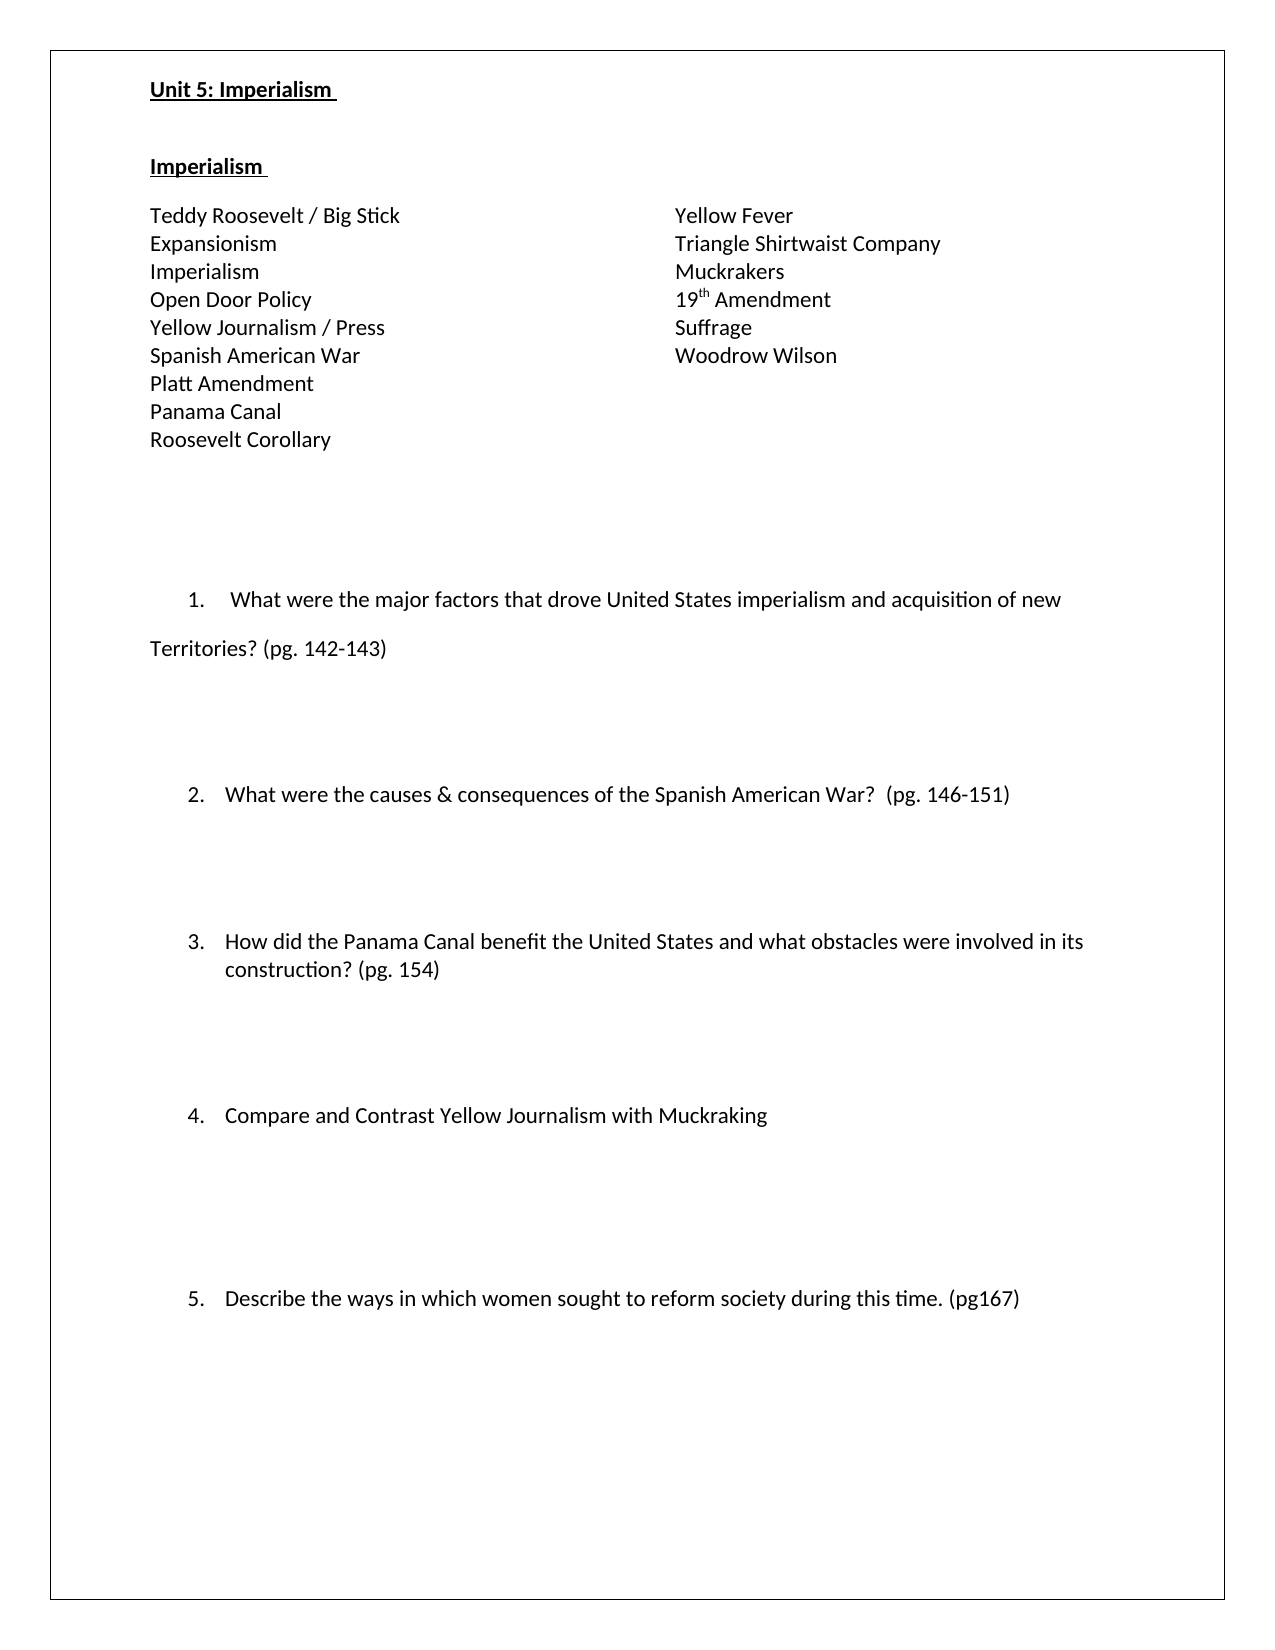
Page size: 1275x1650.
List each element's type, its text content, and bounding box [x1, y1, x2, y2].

text Teddy Roosevelt / Big Stick [150, 201, 600, 229]
text Imperialism [150, 257, 600, 285]
text Panama Canal [150, 397, 600, 425]
text Imperialism [150, 152, 1125, 180]
text 19th Amendment [675, 285, 1125, 313]
list What were the causes & consequences of the Spanish American War? (pg. 146-151) [187, 781, 1125, 808]
text Triangle Shirtwaist Company [675, 229, 1125, 257]
text Roosevelt Corollary [150, 425, 600, 453]
text Woodrow Wilson [675, 341, 1125, 369]
list Compare and Contrast Yellow Journalism with Muckraking [187, 1102, 1125, 1130]
text Yellow Fever [675, 201, 1125, 229]
text Yellow Journalism / Press [150, 313, 600, 341]
list How did the Panama Canal benefit the United States and what obstacles were involved in its construction? (pg. 154) [187, 927, 1125, 983]
list What were the major factors that drove United States imperialism and acquisition of new [187, 585, 1125, 613]
text Expansionism [150, 229, 600, 257]
text Open Door Policy [150, 285, 600, 313]
text Territories? (pg. 142-143) [150, 634, 1125, 662]
text Suffrage [675, 313, 1125, 341]
text Spanish American War [150, 341, 600, 369]
text Muckrakers [675, 257, 1125, 285]
list Describe the ways in which women sought to reform society during this time. (pg167) [187, 1284, 1125, 1313]
text Platt Amendment [150, 369, 600, 397]
